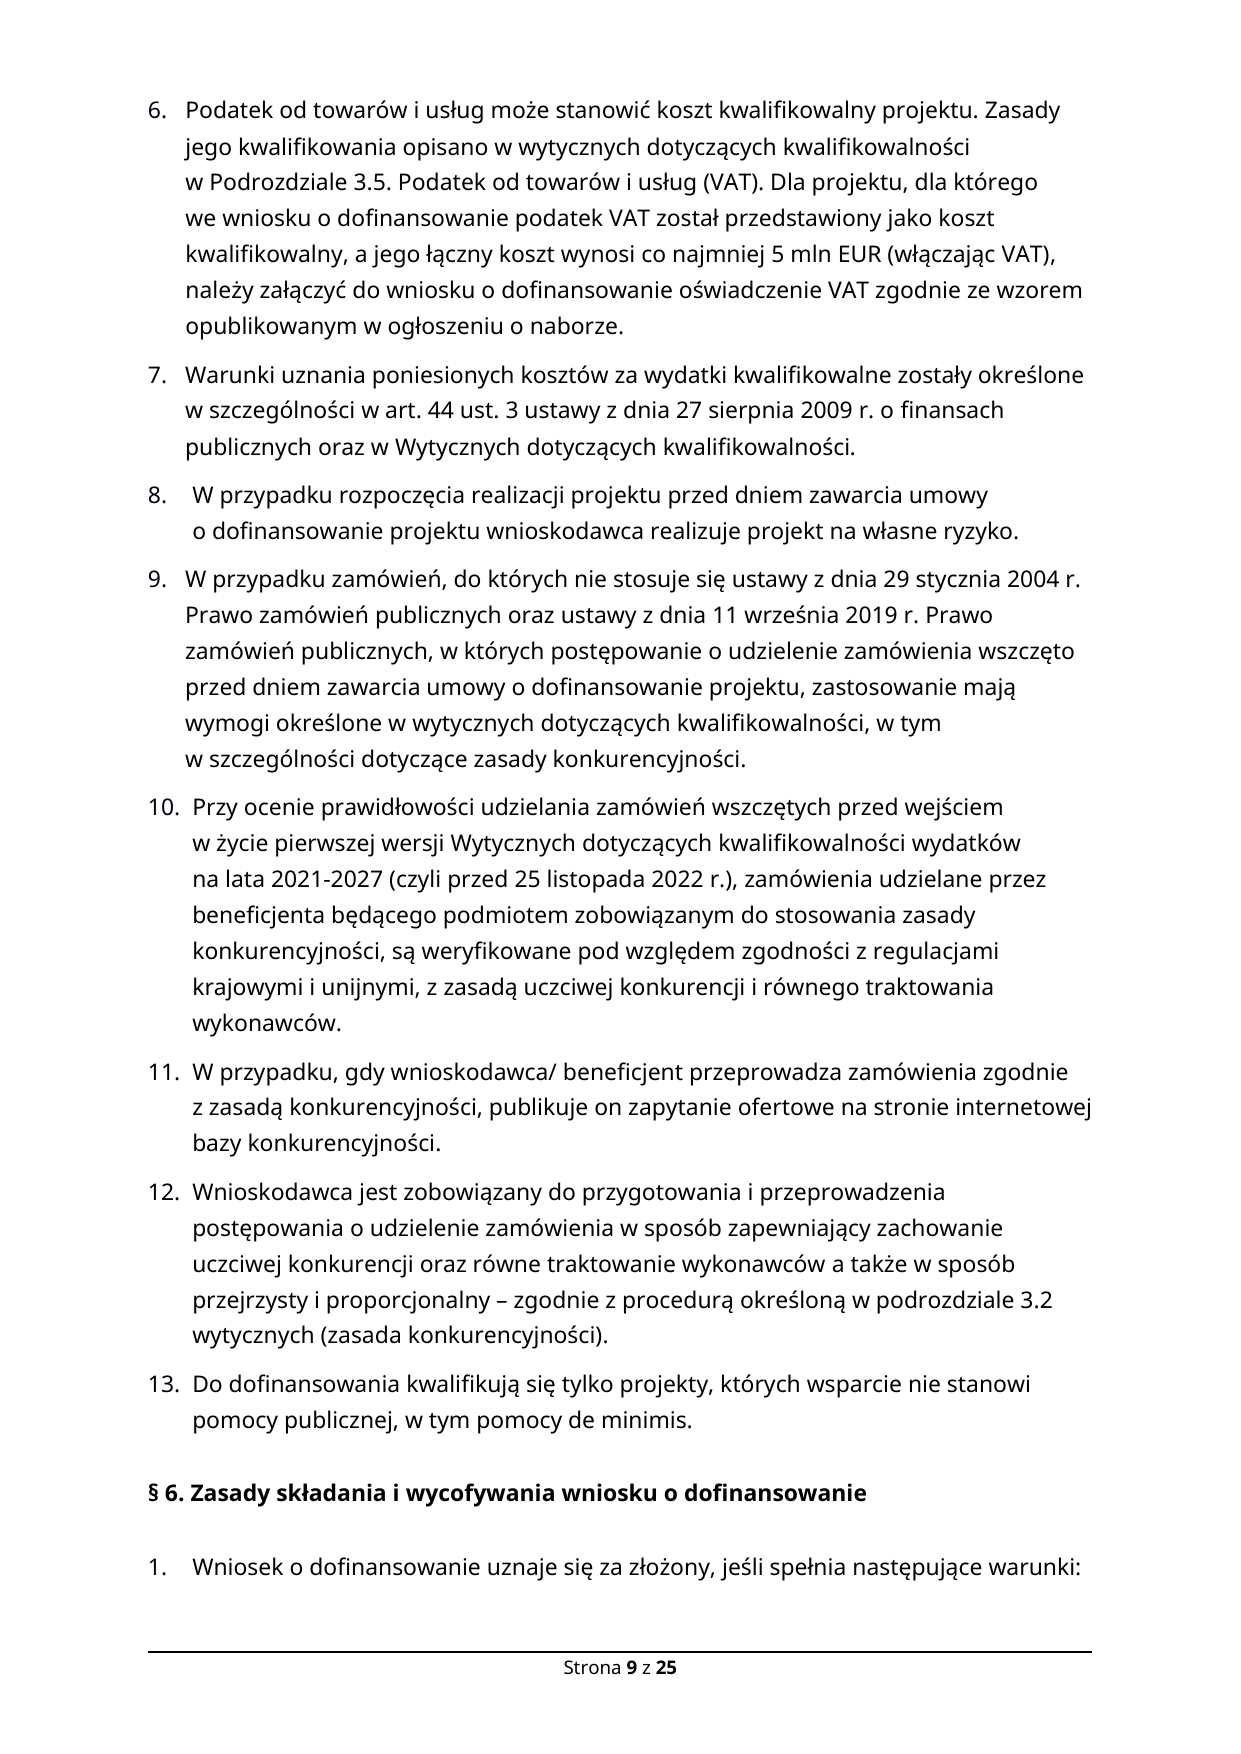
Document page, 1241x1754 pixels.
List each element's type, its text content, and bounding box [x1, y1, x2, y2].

list W przypadku zamówień, do których nie stosuje się ustawy z dnia 29 stycznia 2004 r. Prawo zamówień publicznych oraz ustawy z dnia 11 września 2019 r. Prawo zamówień publicznych, w których postępowanie o udzielenie zamówienia wszczęto przed dniem zawarcia umowy o dofinansowanie projektu, zastosowanie mają wymogi określone w wytycznych dotyczących kwalifikowalności, w tym w szczególności dotyczące zasady konkurencyjności. [148, 563, 1092, 774]
list W przypadku, gdy wnioskodawca/ beneficjent przeprowadza zamówienia zgodnie z zasadą konkurencyjności, publikuje on zapytanie ofertowe na stronie internetowej bazy konkurencyjności. [148, 1055, 1092, 1158]
list Podatek od towarów i usług może stanowić koszt kwalifikowalny projektu. Zasady jego kwalifikowania opisano w wytycznych dotyczących kwalifikowalności w Podrozdziale 3.5. Podatek od towarów i usług (VAT). Dla projektu, dla którego we wniosku o dofinansowanie podatek VAT został przedstawiony jako koszt kwalifikowalny, a jego łączny koszt wynosi co najmniej 5 mln EUR (włączając VAT), należy załączyć do wniosku o dofinansowanie oświadczenie VAT zgodnie ze wzorem opublikowanym w ogłoszeniu o naborze. [148, 94, 1092, 341]
list Wnioskodawca jest zobowiązany do przygotowania i przeprowadzenia postępowania o udzielenie zamówienia w sposób zapewniający zachowanie uczciwej konkurencji oraz równe traktowanie wykonawców a także w sposób przejrzysty i proporcjonalny – zgodnie z procedurą określoną w podrozdziale 3.2 wytycznych (zasada konkurencyjności). [148, 1176, 1092, 1351]
list Wniosek o dofinansowanie uznaje się za złożony, jeśli spełnia następujące warunki: [148, 1551, 1092, 1582]
list Przy ocenie prawidłowości udzielania zamówień wszczętych przed wejściem w życie pierwszej wersji Wytycznych dotyczących kwalifikowalności wydatków na lata 2021-2027 (czyli przed 25 listopada 2022 r.), zamówienia udzielane przez beneficjenta będącego podmiotem zobowiązanym do stosowania zasady konkurencyjności, są weryfikowane pod względem zgodności z regulacjami krajowymi i unijnymi, z zasadą uczciwej konkurencji i równego traktowania wykonawców. [148, 791, 1092, 1038]
list Do dofinansowania kwalifikują się tylko projekty, których wsparcie nie stanowi pomocy publicznej, w tym pomocy de minimis. [148, 1368, 1092, 1435]
list Warunki uznania poniesionych kosztów za wydatki kwalifikowalne zostały określone w szczególności w art. 44 ust. 3 ustawy z dnia 27 sierpnia 2009 r. o finansach publicznych oraz w Wytycznych dotyczących kwalifikowalności. [148, 358, 1092, 462]
list W przypadku rozpoczęcia realizacji projektu przed dniem zawarcia umowy o dofinansowanie projektu wnioskodawca realizuje projekt na własne ryzyko. [148, 479, 1092, 546]
subtitle § 6. Zasady składania i wycofywania wniosku o dofinansowanie [148, 1477, 1092, 1508]
